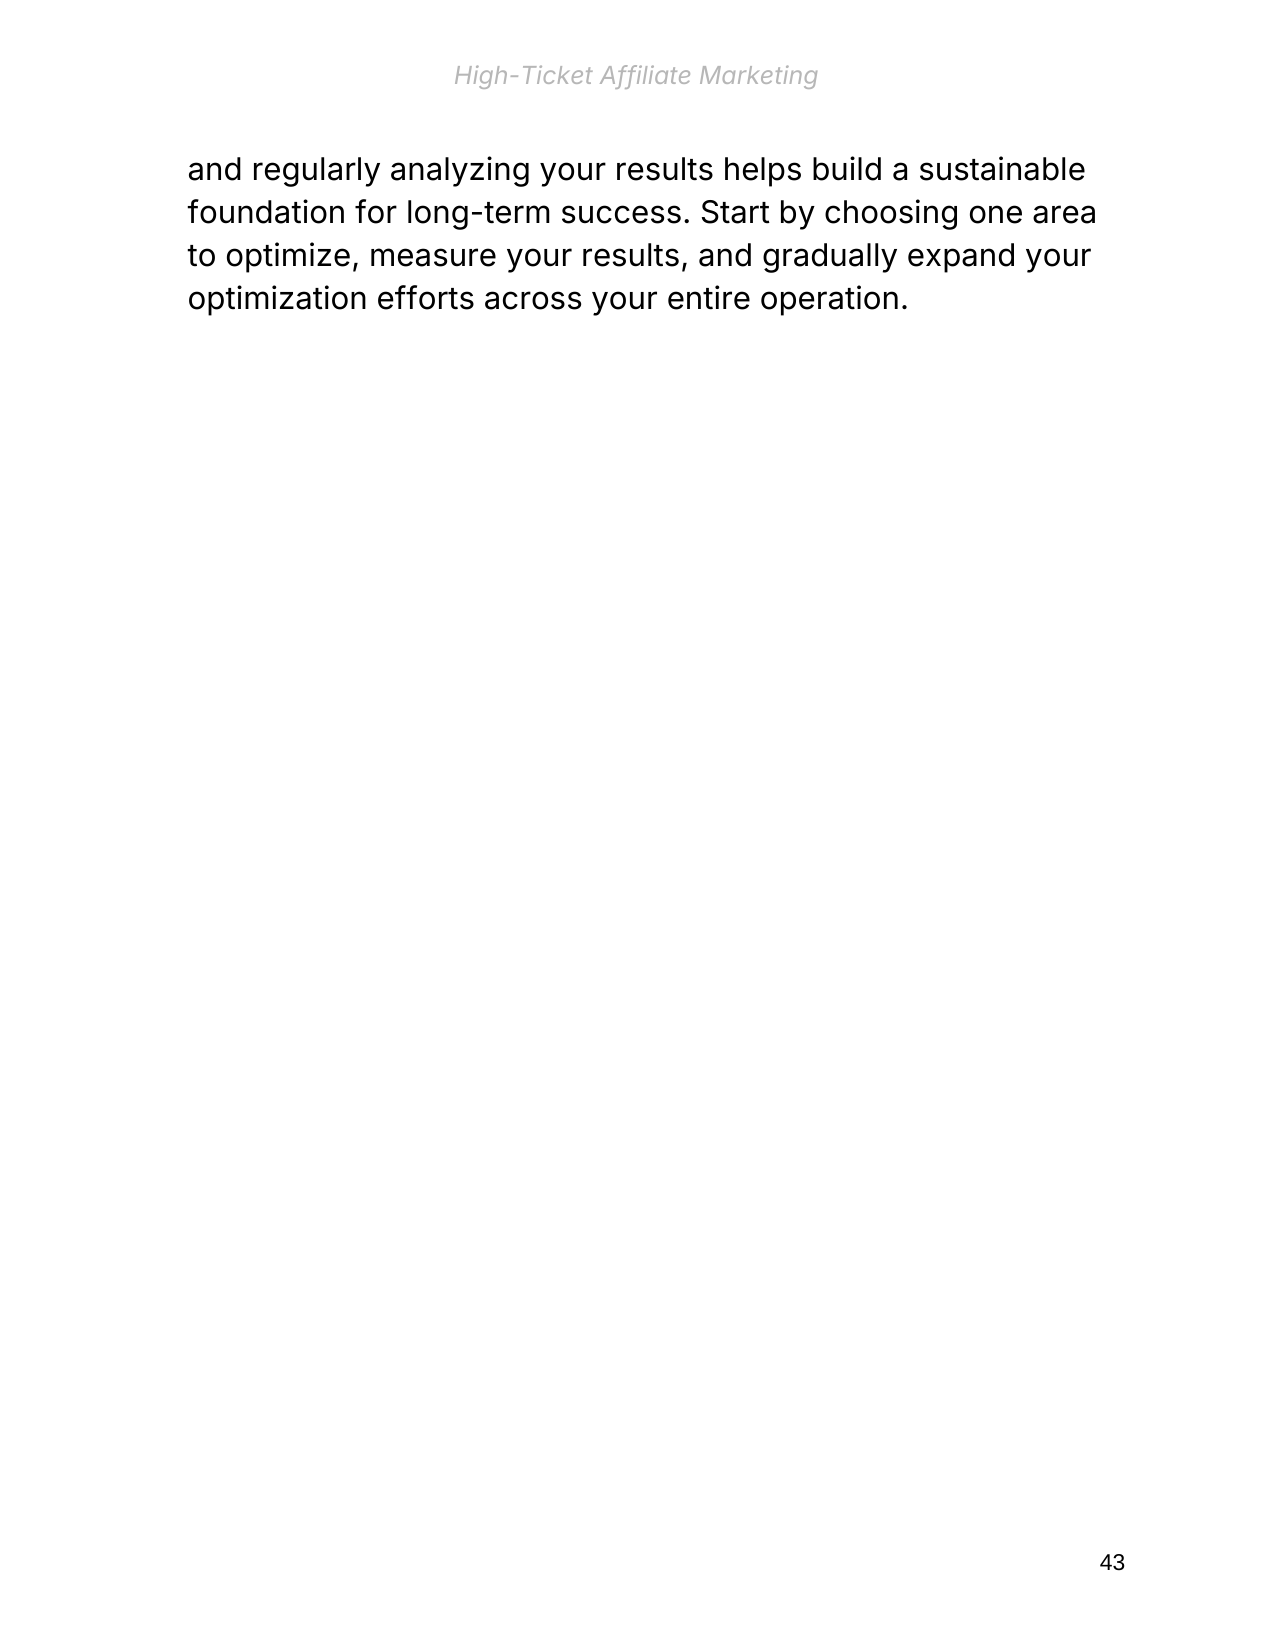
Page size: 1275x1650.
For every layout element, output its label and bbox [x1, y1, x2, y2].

text [187, 150, 1125, 317]
